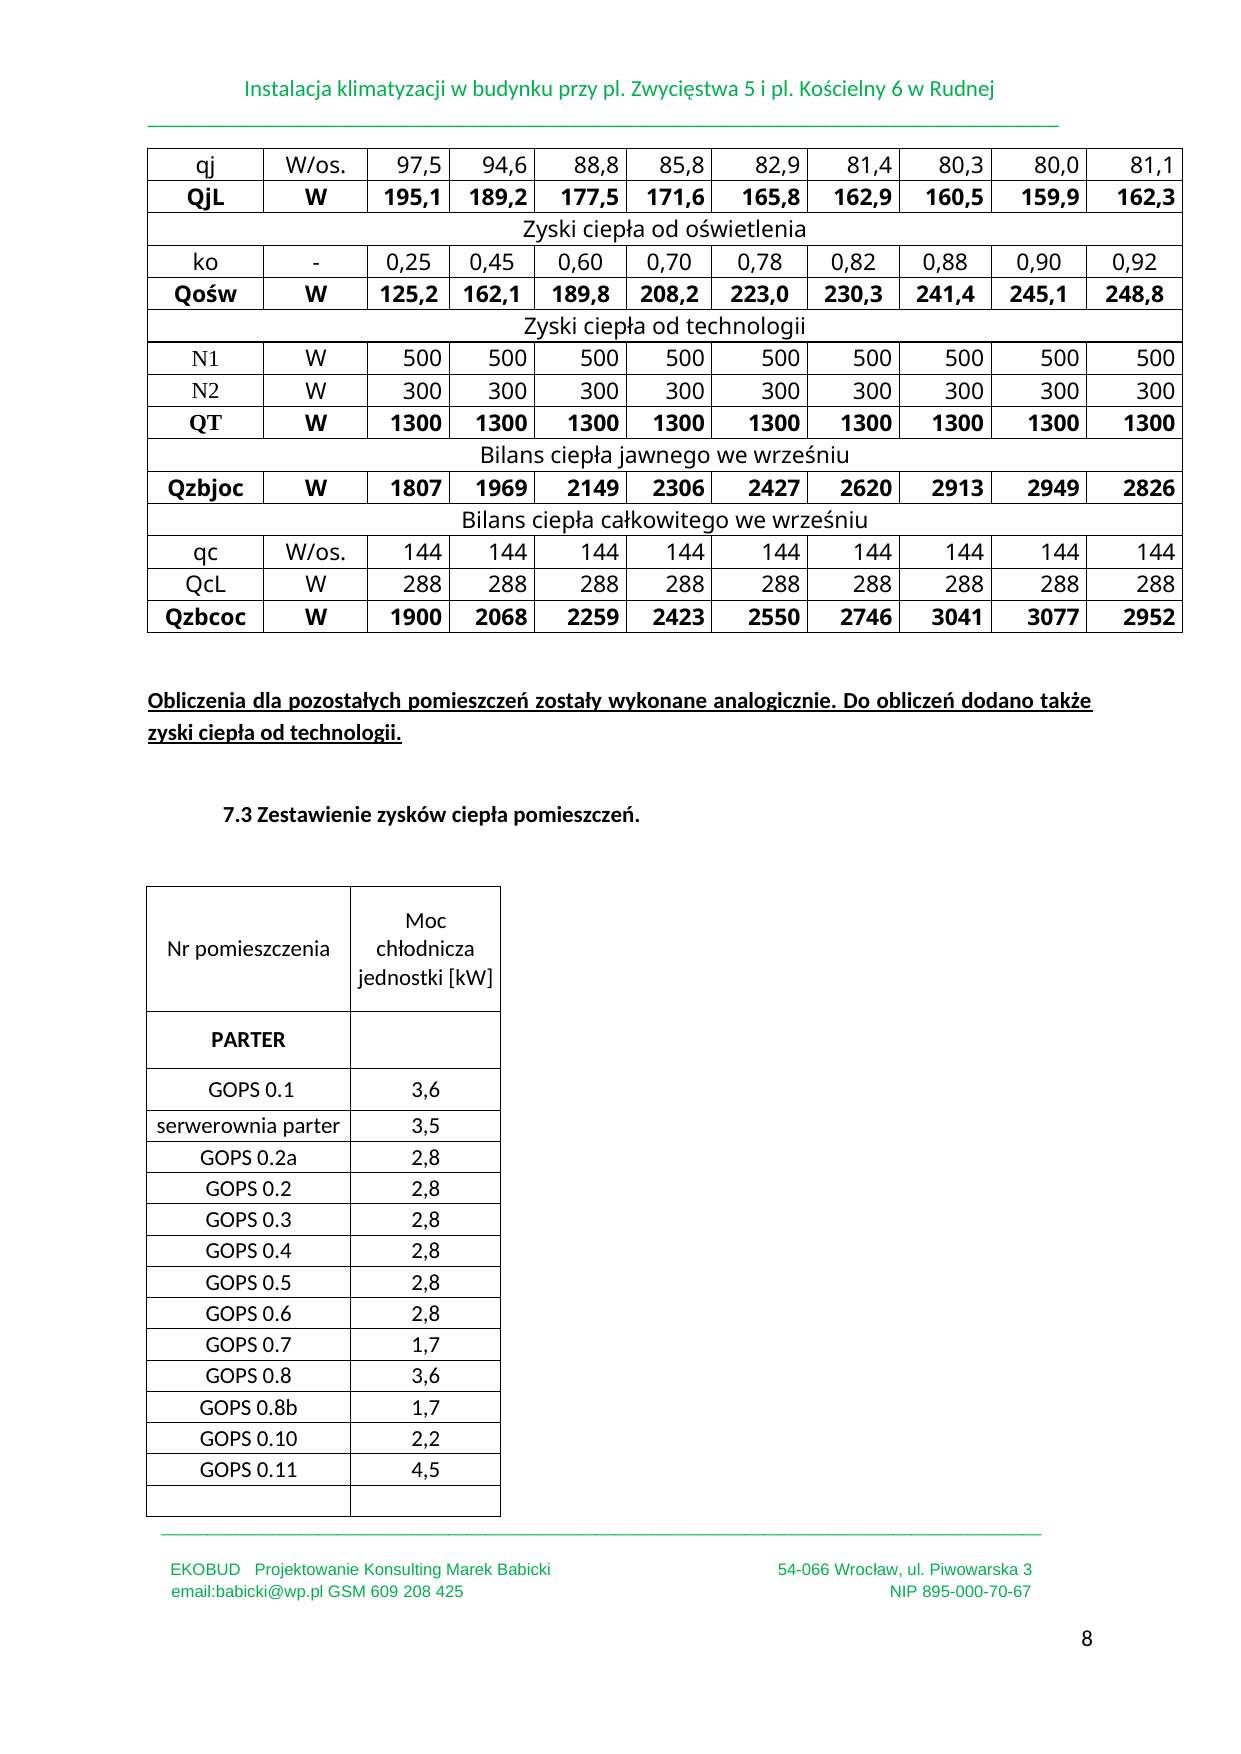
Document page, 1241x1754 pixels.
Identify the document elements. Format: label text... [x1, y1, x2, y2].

table_cell 171,6 [627, 181, 711, 212]
table_cell W [264, 569, 367, 600]
table_cell 3,6 [351, 1361, 500, 1391]
table_cell 300 [808, 375, 899, 406]
table_cell GOPS 0.1 [147, 1069, 350, 1109]
table_cell 0,60 [535, 246, 626, 277]
table_cell GOPS 0.2a [147, 1142, 350, 1172]
table_cell 1300 [808, 407, 899, 438]
table_cell 288 [450, 569, 534, 600]
table_cell GOPS 0.7 [147, 1329, 350, 1359]
table_cell 1900 [368, 601, 449, 632]
table_cell serwerownia parter [147, 1111, 350, 1141]
table_cell 245,1 [992, 278, 1086, 309]
table_cell GOPS 0.5 [147, 1267, 350, 1297]
table_cell 2,8 [351, 1204, 500, 1234]
table_cell 288 [712, 569, 807, 600]
table_cell 1300 [535, 407, 626, 438]
table_cell 500 [450, 343, 534, 374]
table_cell 2550 [712, 601, 807, 632]
text Obliczenia dla pozostałych pomieszczeń zostały wykonane analogicznie. Do obliczeń dodano także zyski ciepła od technologii. [148, 712, 1093, 746]
table_cell 81,1 [1087, 149, 1182, 180]
table_cell 248,8 [1087, 278, 1182, 309]
table_cell [351, 1012, 500, 1068]
table_cell 300 [535, 375, 626, 406]
table_cell 0,88 [900, 246, 991, 277]
table_cell 3,5 [351, 1111, 500, 1141]
table_cell 1,7 [351, 1392, 500, 1422]
table_cell 1300 [1087, 407, 1182, 438]
table_cell Bilans ciepła całkowitego we wrześniu [148, 504, 1182, 535]
table_cell qj [148, 149, 263, 180]
table_cell 500 [992, 343, 1086, 374]
table_cell W [264, 601, 367, 632]
table_cell 2949 [992, 472, 1086, 503]
table_cell 1300 [712, 407, 807, 438]
table_cell Zyski ciepła od technologii [148, 310, 1182, 341]
table_cell 3041 [900, 601, 991, 632]
table_cell 80,0 [992, 149, 1086, 180]
table_cell 3077 [992, 601, 1086, 632]
table_cell W/os. [264, 149, 367, 180]
table_cell Qośw [148, 278, 263, 309]
table_cell 2259 [535, 601, 626, 632]
table_cell 162,1 [450, 278, 534, 309]
table_cell 300 [627, 375, 711, 406]
table_cell 300 [450, 375, 534, 406]
table_cell 288 [900, 569, 991, 600]
table_header Moc chłodnicza jednostki [kW] [351, 887, 500, 1011]
table_cell 0,45 [450, 246, 534, 277]
table_cell 2913 [900, 472, 991, 503]
table_cell 300 [900, 375, 991, 406]
table_cell GOPS 0.2 [147, 1173, 350, 1203]
table_cell GOPS 0.11 [147, 1454, 350, 1484]
table_cell 144 [368, 536, 449, 567]
table_cell 500 [808, 343, 899, 374]
table_cell 189,2 [450, 181, 534, 212]
text Obliczenia dla pozostałych pomieszczeń zostały wykonane analogicznie. Do obliczeń dodano także zyski ciepła od technologii. [148, 686, 1093, 710]
table_cell 288 [535, 569, 626, 600]
table_cell 500 [900, 343, 991, 374]
table_cell 144 [992, 536, 1086, 567]
table_cell 230,3 [808, 278, 899, 309]
table_cell 0,25 [368, 246, 449, 277]
table_cell GOPS 0.3 [147, 1204, 350, 1234]
table_cell 500 [1087, 343, 1182, 374]
table_cell GOPS 0.8 [147, 1361, 350, 1391]
table_cell 2,8 [351, 1142, 500, 1172]
table_cell W [264, 181, 367, 212]
table_cell - [264, 246, 367, 277]
table_cell 189,8 [535, 278, 626, 309]
table_header Nr pomieszczenia [147, 887, 350, 1011]
table_cell 1300 [450, 407, 534, 438]
table_cell 80,3 [900, 149, 991, 180]
table_cell 144 [450, 536, 534, 567]
table_cell 500 [712, 343, 807, 374]
table_cell 2,8 [351, 1173, 500, 1203]
table_cell 94,6 [450, 149, 534, 180]
table_cell 85,8 [627, 149, 711, 180]
table_cell 165,8 [712, 181, 807, 212]
table_cell 82,9 [712, 149, 807, 180]
table_cell 2423 [627, 601, 711, 632]
table_cell QT [148, 407, 263, 438]
table_cell 144 [808, 536, 899, 567]
table_cell 2,8 [351, 1298, 500, 1328]
table_cell N2 [148, 375, 263, 406]
table_cell 288 [992, 569, 1086, 600]
table_cell 1300 [368, 407, 449, 438]
table_cell 500 [368, 343, 449, 374]
table_cell 2306 [627, 472, 711, 503]
table_cell GOPS 0.8b [147, 1392, 350, 1422]
table_cell 0,70 [627, 246, 711, 277]
table_cell 1300 [900, 407, 991, 438]
table_cell Qzbcoc [148, 601, 263, 632]
table_cell W [264, 278, 367, 309]
table_cell qc [148, 536, 263, 567]
table_cell 1300 [627, 407, 711, 438]
table_cell 0,82 [808, 246, 899, 277]
table_cell 0,92 [1087, 246, 1182, 277]
table_cell GOPS 0.10 [147, 1423, 350, 1453]
table_cell 241,4 [900, 278, 991, 309]
table_cell 288 [808, 569, 899, 600]
table_cell 97,5 [368, 149, 449, 180]
table_cell W/os. [264, 536, 367, 567]
table_cell QcL [148, 569, 263, 600]
table_cell [351, 1486, 500, 1516]
table_cell 1300 [992, 407, 1086, 438]
table_cell 144 [627, 536, 711, 567]
table_cell 0,90 [992, 246, 1086, 277]
table_cell 2,8 [351, 1236, 500, 1266]
table_cell 2068 [450, 601, 534, 632]
table_cell 159,9 [992, 181, 1086, 212]
table_cell PARTER [147, 1012, 350, 1068]
table_cell 2,2 [351, 1423, 500, 1453]
table_cell 300 [1087, 375, 1182, 406]
table_cell 1,7 [351, 1329, 500, 1359]
table_cell 300 [712, 375, 807, 406]
table_cell 2149 [535, 472, 626, 503]
table_cell 0,78 [712, 246, 807, 277]
table_cell 223,0 [712, 278, 807, 309]
table_cell 88,8 [535, 149, 626, 180]
table_cell 2620 [808, 472, 899, 503]
table_cell 288 [1087, 569, 1182, 600]
table_cell Zyski ciepła od oświetlenia [148, 213, 1182, 244]
table_cell GOPS 0.4 [147, 1236, 350, 1266]
table_cell W [264, 407, 367, 438]
table_cell 1969 [450, 472, 534, 503]
table_cell 2952 [1087, 601, 1182, 632]
table_cell 1807 [368, 472, 449, 503]
table_cell 500 [535, 343, 626, 374]
table_cell W [264, 472, 367, 503]
table_cell 208,2 [627, 278, 711, 309]
table_cell 81,4 [808, 149, 899, 180]
table_cell Qzbjoc [148, 472, 263, 503]
table_cell Bilans ciepła jawnego we wrześniu [148, 439, 1182, 471]
table_cell 144 [900, 536, 991, 567]
table_cell 4,5 [351, 1454, 500, 1484]
table_cell W [264, 343, 367, 374]
table_cell 177,5 [535, 181, 626, 212]
table_cell 162,9 [808, 181, 899, 212]
table_cell 288 [627, 569, 711, 600]
table_cell 2746 [808, 601, 899, 632]
table_cell 162,3 [1087, 181, 1182, 212]
table_cell ko [148, 246, 263, 277]
table_cell 300 [992, 375, 1086, 406]
table_cell 144 [1087, 536, 1182, 567]
table_cell N1 [148, 343, 263, 374]
table_cell W [264, 375, 367, 406]
table_cell 160,5 [900, 181, 991, 212]
table_cell 2826 [1087, 472, 1182, 503]
table_cell 288 [368, 569, 449, 600]
table_cell 3,6 [351, 1069, 500, 1109]
table_cell 144 [712, 536, 807, 567]
table_cell QjL [148, 181, 263, 212]
table_cell PIĘTRO [147, 1486, 350, 1516]
table_cell GOPS 0.6 [147, 1298, 350, 1328]
text 7.3 Zestawienie zysków ciepła pomieszczeń. [223, 800, 1093, 861]
table_cell 2427 [712, 472, 807, 503]
table_cell 125,2 [368, 278, 449, 309]
table_cell 300 [368, 375, 449, 406]
table_cell 500 [627, 343, 711, 374]
table_cell 144 [535, 536, 626, 567]
table_cell 2,8 [351, 1267, 500, 1297]
table_cell 195,1 [368, 181, 449, 212]
